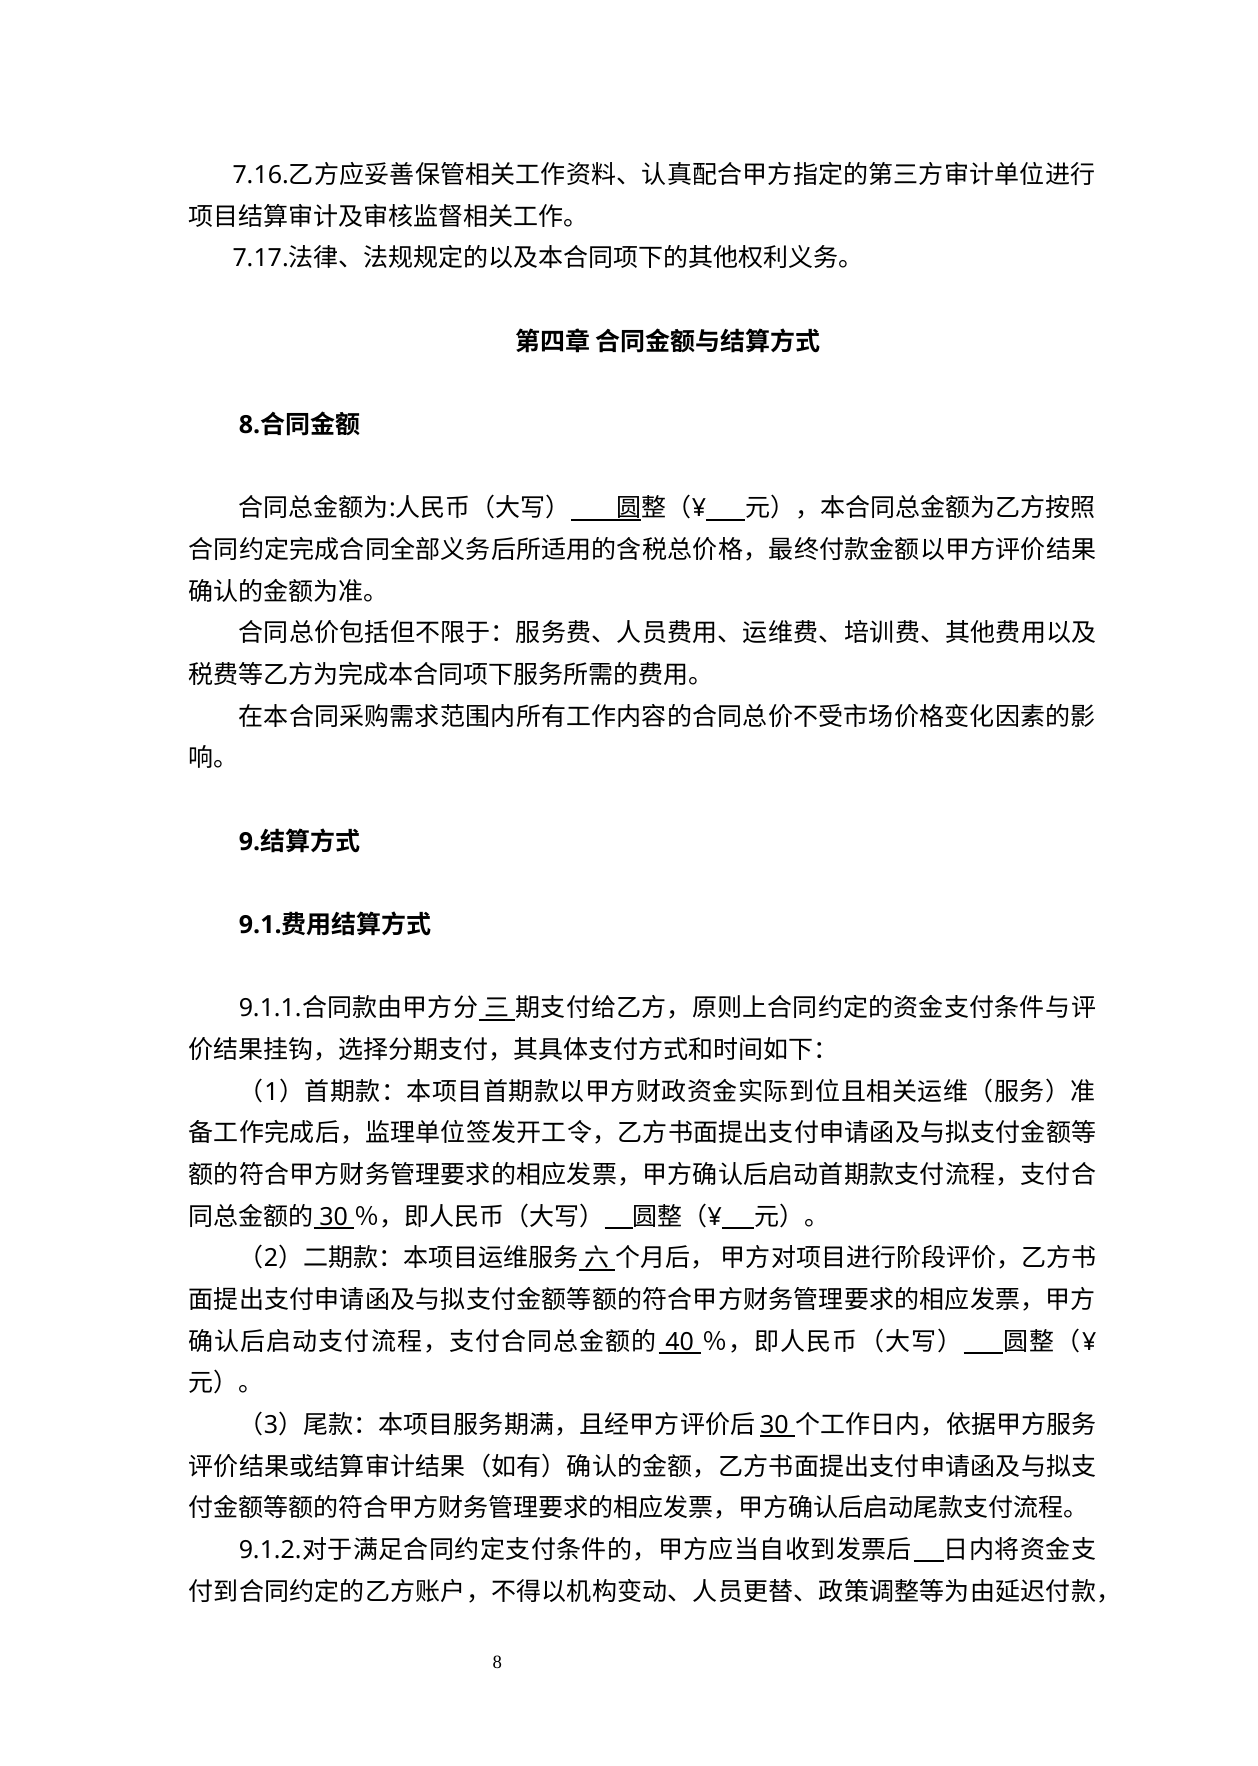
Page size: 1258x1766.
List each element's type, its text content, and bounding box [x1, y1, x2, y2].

text 8.合同金额 [188, 400, 1096, 442]
text （1）首期款：本项目首期款以甲方财政资金实际到位且相关运维（服务）准备工作完成后，监理单位签发开工令，乙方书面提出支付申请函及与拟支付金额等额的符合甲方财务管理要求的相应发票，甲方确认后启动首期款支付流程，支付合同总金额的 30 ％，即人民币（大写） 圆整（¥ 元）。 [188, 1067, 1096, 1233]
text 9.1.费用结算方式 [188, 900, 1096, 942]
text 合同总金额为:人民币（大写） 圆整（¥ 元），本合同总金额为乙方按照合同约定完成合同全部义务后所适用的含税总价格，最终付款金额以甲方评价结果确认的金额为准。 [188, 483, 1096, 608]
text 合同总价包括但不限于：服务费、人员费用、运维费、培训费、其他费用以及税费等乙方为完成本合同项下服务所需的费用。 [188, 608, 1096, 692]
text （2）二期款：本项目运维服务 六 个月后， 甲方对项目进行阶段评价，乙方书面提出支付申请函及与拟支付金额等额的符合甲方财务管理要求的相应发票，甲方确认后启动支付流程，支付合同总金额的 40 ％，即人民币（大写） 圆整（¥ 元）。 [188, 1233, 1096, 1400]
text 在本合同采购需求范围内所有工作内容的合同总价不受市场价格变化因素的影响。 [188, 692, 1096, 775]
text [188, 1525, 1096, 1608]
text 7.17.法律、法规规定的以及本合同项下的其他权利义务。 [188, 233, 1096, 275]
text 第四章 合同金额与结算方式 [188, 317, 1096, 358]
text 9.1.1.合同款由甲方分 三 期支付给乙方，原则上合同约定的资金支付条件与评价结果挂钩，选择分期支付，其具体支付方式和时间如下： [188, 983, 1096, 1067]
text 7.16.乙方应妥善保管相关工作资料、认真配合甲方指定的第三方审计单位进行项目结算审计及审核监督相关工作。 [188, 150, 1096, 233]
text 9.结算方式 [188, 817, 1096, 858]
text （3）尾款：本项目服务期满，且经甲方评价后30 个工作日内，依据甲方服务评价结果或结算审计结果（如有）确认的金额，乙方书面提出支付申请函及与拟支付金额等额的符合甲方财务管理要求的相应发票，甲方确认后启动尾款支付流程。 [188, 1400, 1096, 1525]
